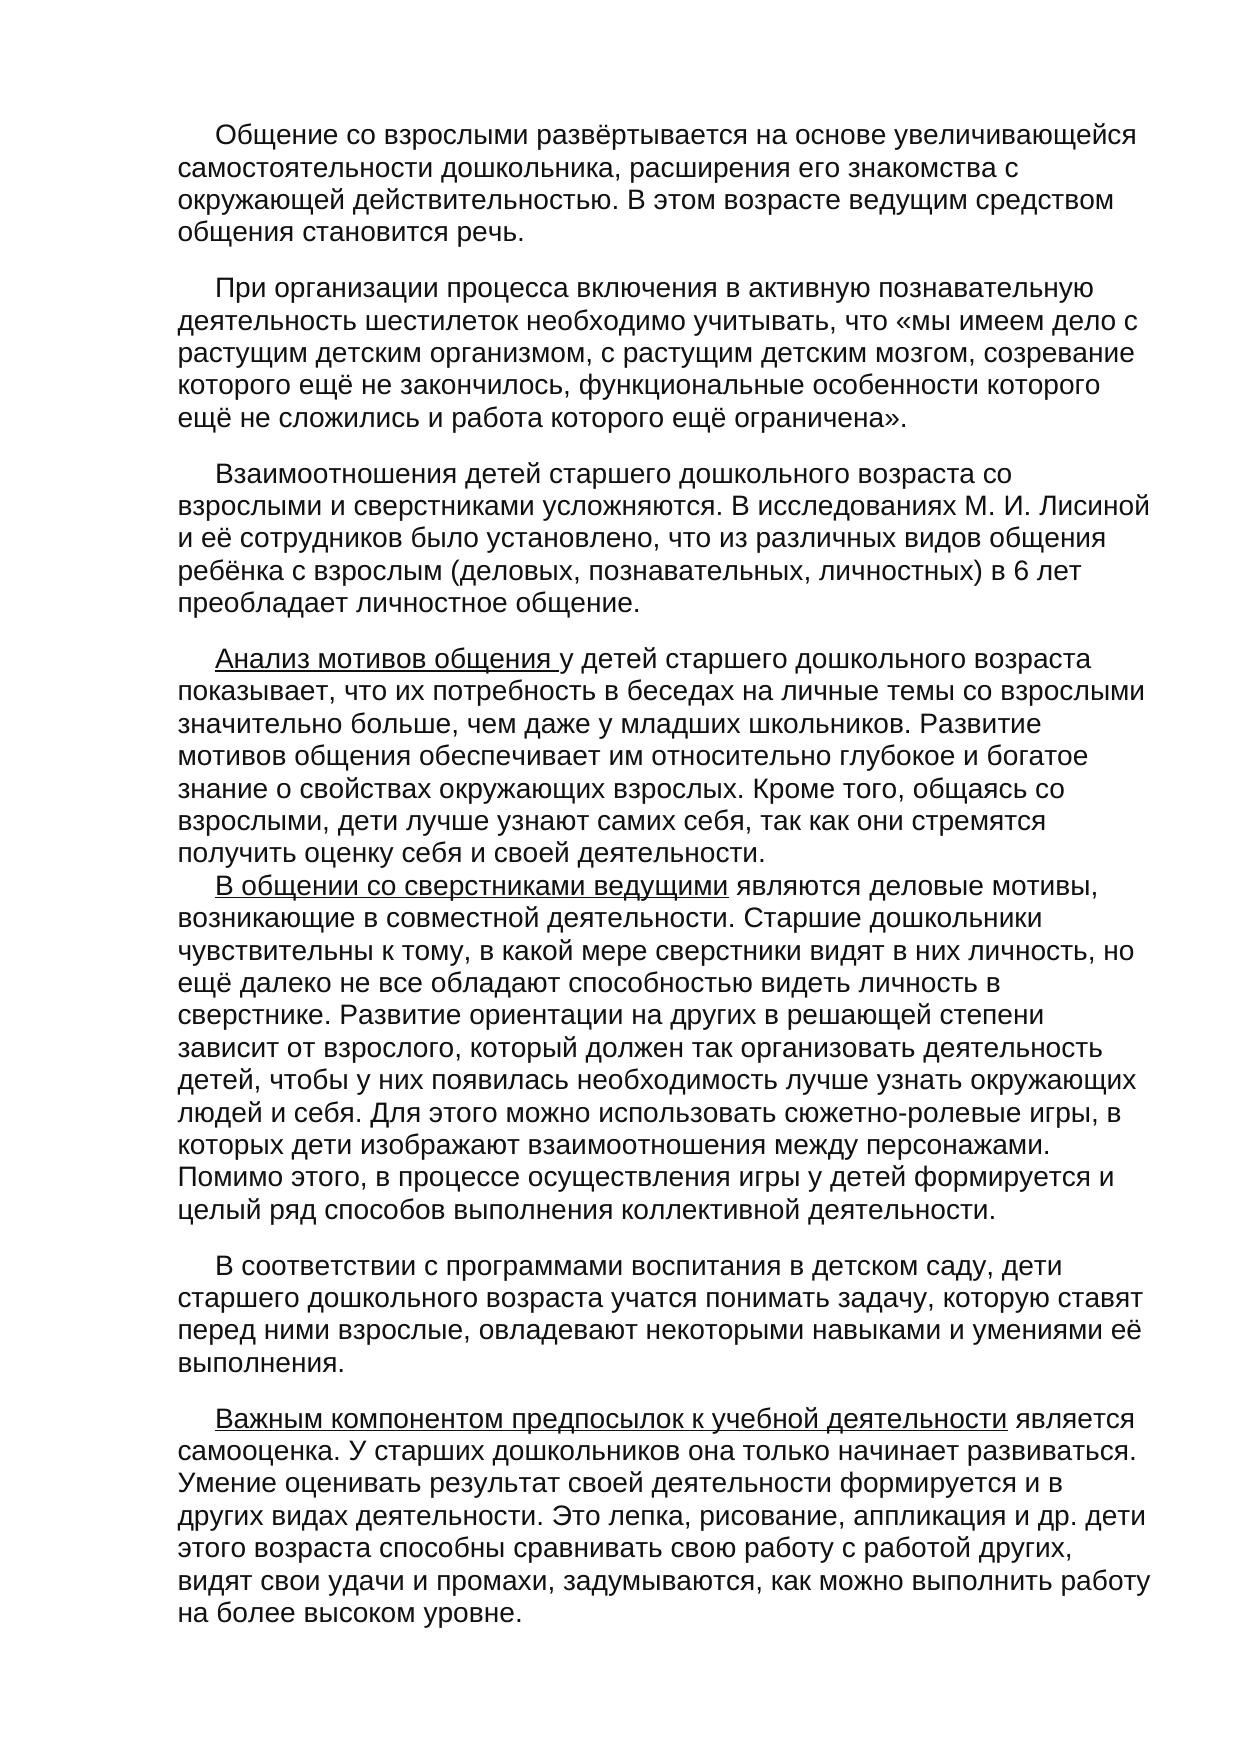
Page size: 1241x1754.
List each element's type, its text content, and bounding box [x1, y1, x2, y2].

text Общение со взрослыми развёртывается на основе увеличивающейся самостоятельности дошкольника, расширения его знакомства с окружающей действительностью. В этом возрасте ведущим средством общения становится речь. [177, 118, 1152, 248]
text В общении со сверстниками ведущими являются деловые мотивы, возникающие в совместной деятельности. Старшие дошкольники чувствительны к тому, в какой мере сверстники видят в них личность, но ещё далеко не все обладают способностью видеть личность в сверстнике. Развитие ориентации на других в решающей степени зависит от взрослого, который должен так организовать деятельность детей, чтобы у них появилась необходимость лучше узнать окружающих людей и себя. Для этого можно использовать сюжетно-ролевые игры, в которых дети изображают взаимоотношения между персонажами. Помимо этого, в процессе осуществления игры у детей формируется и целый ряд способов выполнения коллективной деятельности. [177, 869, 1152, 1225]
text Анализ мотивов общения у детей старшего дошкольного возраста показывает, что их потребность в беседах на личные темы со взрослыми значительно больше, чем даже у младших школьников. Развитие мотивов общения обеспечивает им относительно глубокое и богатое знание о свойствах окружающих взрослых. Кроме того, общаясь со взрослыми, дети лучше узнают самих себя, так как они стремятся получить оценку себя и своей деятельности. [177, 642, 1152, 869]
text При организации процесса включения в активную познавательную деятельность шестилеток необходимо учитывать, что «мы имеем дело с растущим детским организмом, с растущим детским мозгом, созревание которого ещё не закончилось, функциональные особенности которого ещё не сложились и работа которого ещё ограничена». [177, 271, 1152, 433]
text Взаимоотношения детей старшего дошкольного возраста со взрослыми и сверстниками усложняются. В исследованиях М. И. Лисиной и её сотрудников было установлено, что из различных видов общения ребёнка с взрослым (деловых, познавательных, личностных) в 6 лет преобладает личностное общение. [177, 457, 1152, 618]
text В соответствии с программами воспитания в детском саду, дети старшего дошкольного возраста учатся понимать задачу, которую ставят перед ними взрослые, овладевают некоторыми навыками и умениями её выполнения. [177, 1248, 1152, 1378]
text Важным компонентом предпосылок к учебной деятельности является самооценка. У старших дошкольников она только начинает развиваться. Умение оценивать результат своей деятельности формируется и в других видах деятельности. Это лепка, рисование, аппликация и др. дети этого возраста способны сравнивать свою работу с работой других, видят свои удачи и промахи, задумываются, как можно выполнить работу на более высоком уровне. [177, 1402, 1152, 1628]
